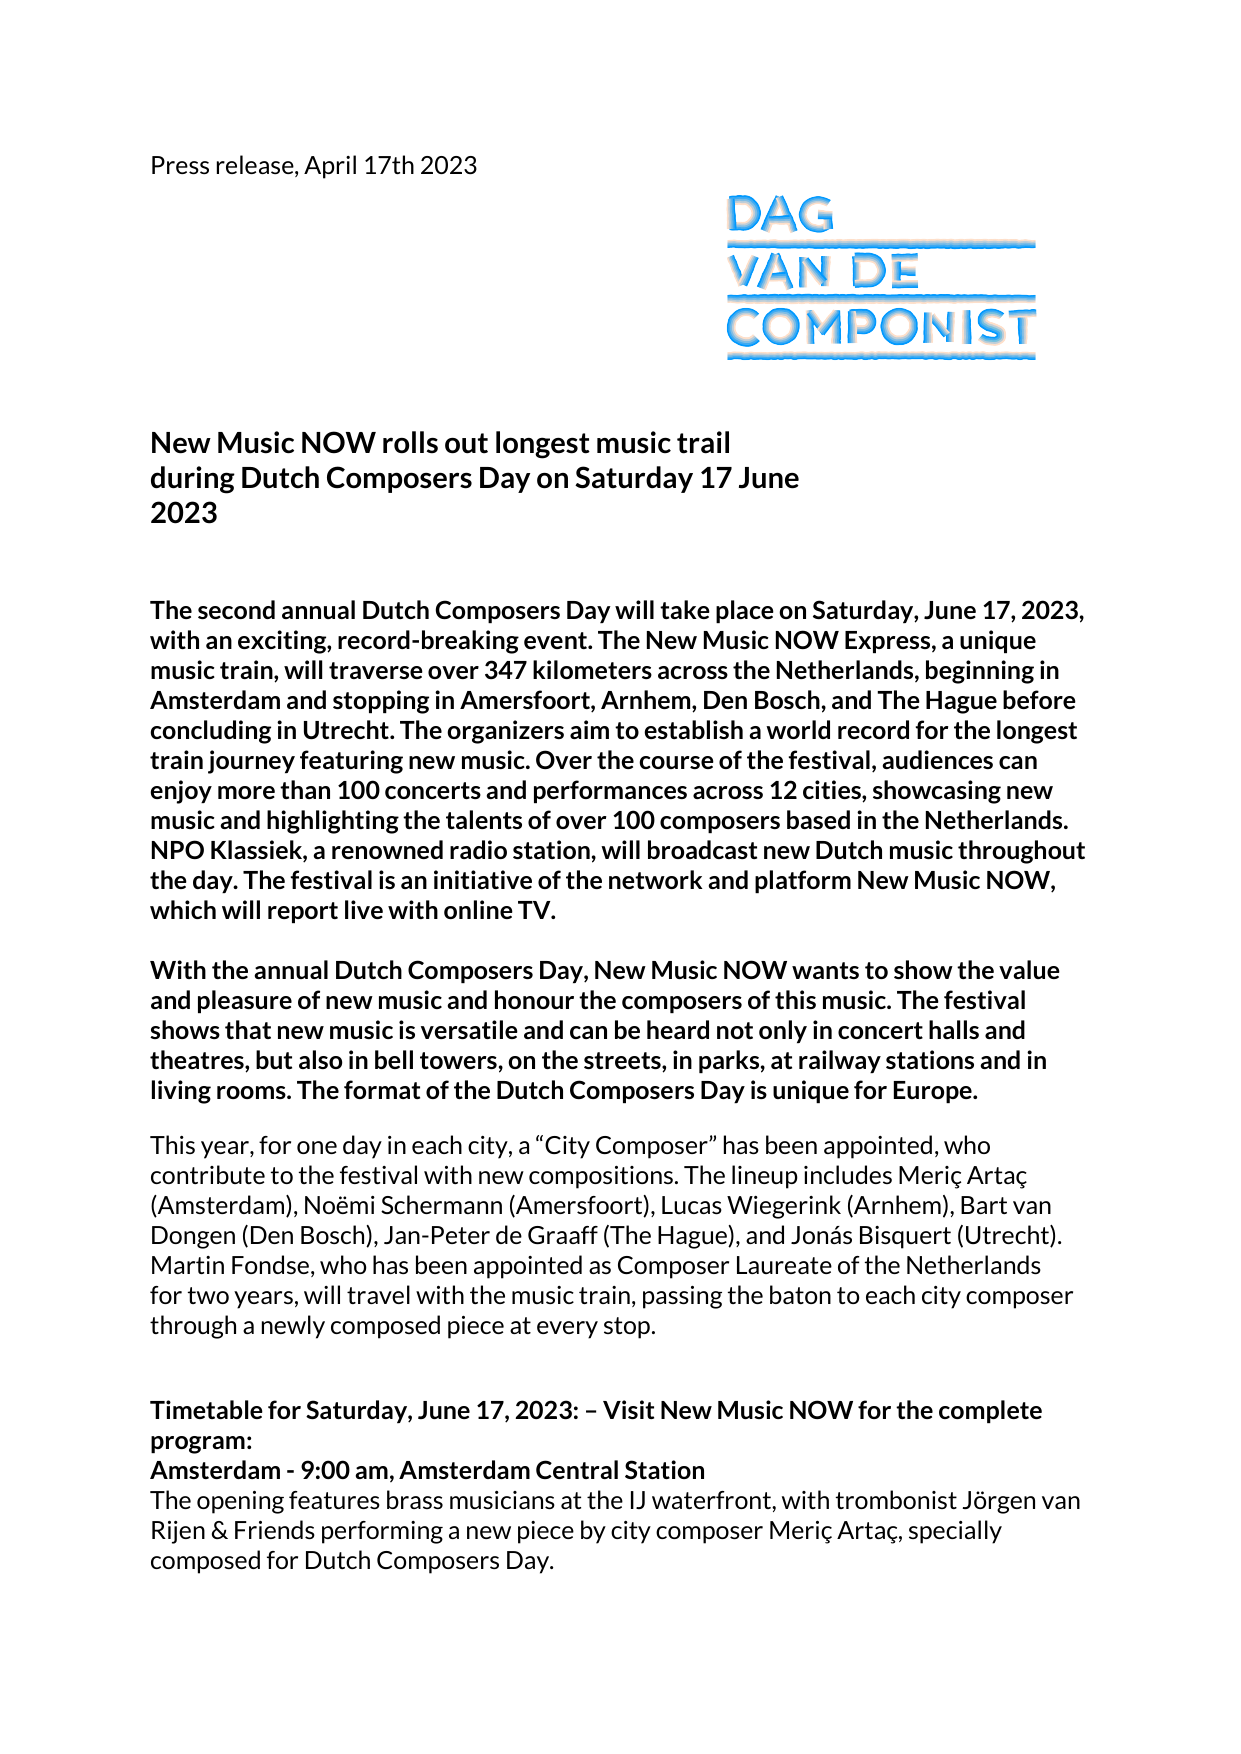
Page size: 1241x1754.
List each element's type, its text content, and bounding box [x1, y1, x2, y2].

text The second annual Dutch Composers Day will take place on Saturday, June 17, 2023, with an exciting, record-breaking event. The New Music NOW Express, a unique music train, will traverse over 347 kilometers across the Netherlands, beginning in Amsterdam and stopping in Amersfoort, Arnhem, Den Bosch, and The Hague before concluding in Utrecht. The organizers aim to establish a world record for the longest train journey featuring new music. Over the course of the festival, audiences can enjoy more than 100 concerts and performances across 12 cities, showcasing new music and highlighting the talents of over 100 composers based in the Netherlands. NPO Klassiek, a renowned radio station, will broadcast new Dutch music throughout the day. The festival is an initiative of the network and platform New Music NOW, which will report live with online TV. [150, 595, 1088, 925]
picture [672, 150, 1091, 406]
text With the annual Dutch Composers Day, New Music NOW wants to show the value and pleasure of new music and honour the composers of this music. The festival shows that new music is versatile and can be heard not only in concert halls and theatres, but also in bell towers, on the streets, in parks, at railway stations and in living rooms. The format of the Dutch Composers Day is unique for Europe. [150, 955, 1088, 1105]
text Press release, April 17th 2023 [150, 150, 672, 180]
text This year, for one day in each city, a “City Composer” has been appointed, who contribute to the festival with new compositions. The lineup includes Meriç Artaç (Amsterdam), Noëmi Schermann (Amersfoort), Lucas Wiegerink (Arnhem), Bart van Dongen (Den Bosch), Jan-Peter de Graaff (The Hague), and Jonás Bisquert (Utrecht). Martin Fondse, who has been appointed as Composer Laureate of the Netherlands for two years, will travel with the music train, passing the baton to each city composer through a newly composed piece at every stop. [150, 1105, 1076, 1340]
text New Music NOW rolls out longest music trail during Dutch Composers Day on Saturday 17 June 2023 [150, 425, 810, 530]
text Timetable for Saturday, June 17, 2023: – Visit New Music NOW for the complete program: Amsterdam - 9:00 am, Amsterdam Central Station The opening features brass musicians at the IJ waterfront, with trombonist Jörgen van Rijen & Friends performing a new piece by city composer Meriç Artaç, specially composed for Dutch Composers Day. [150, 1395, 1090, 1575]
